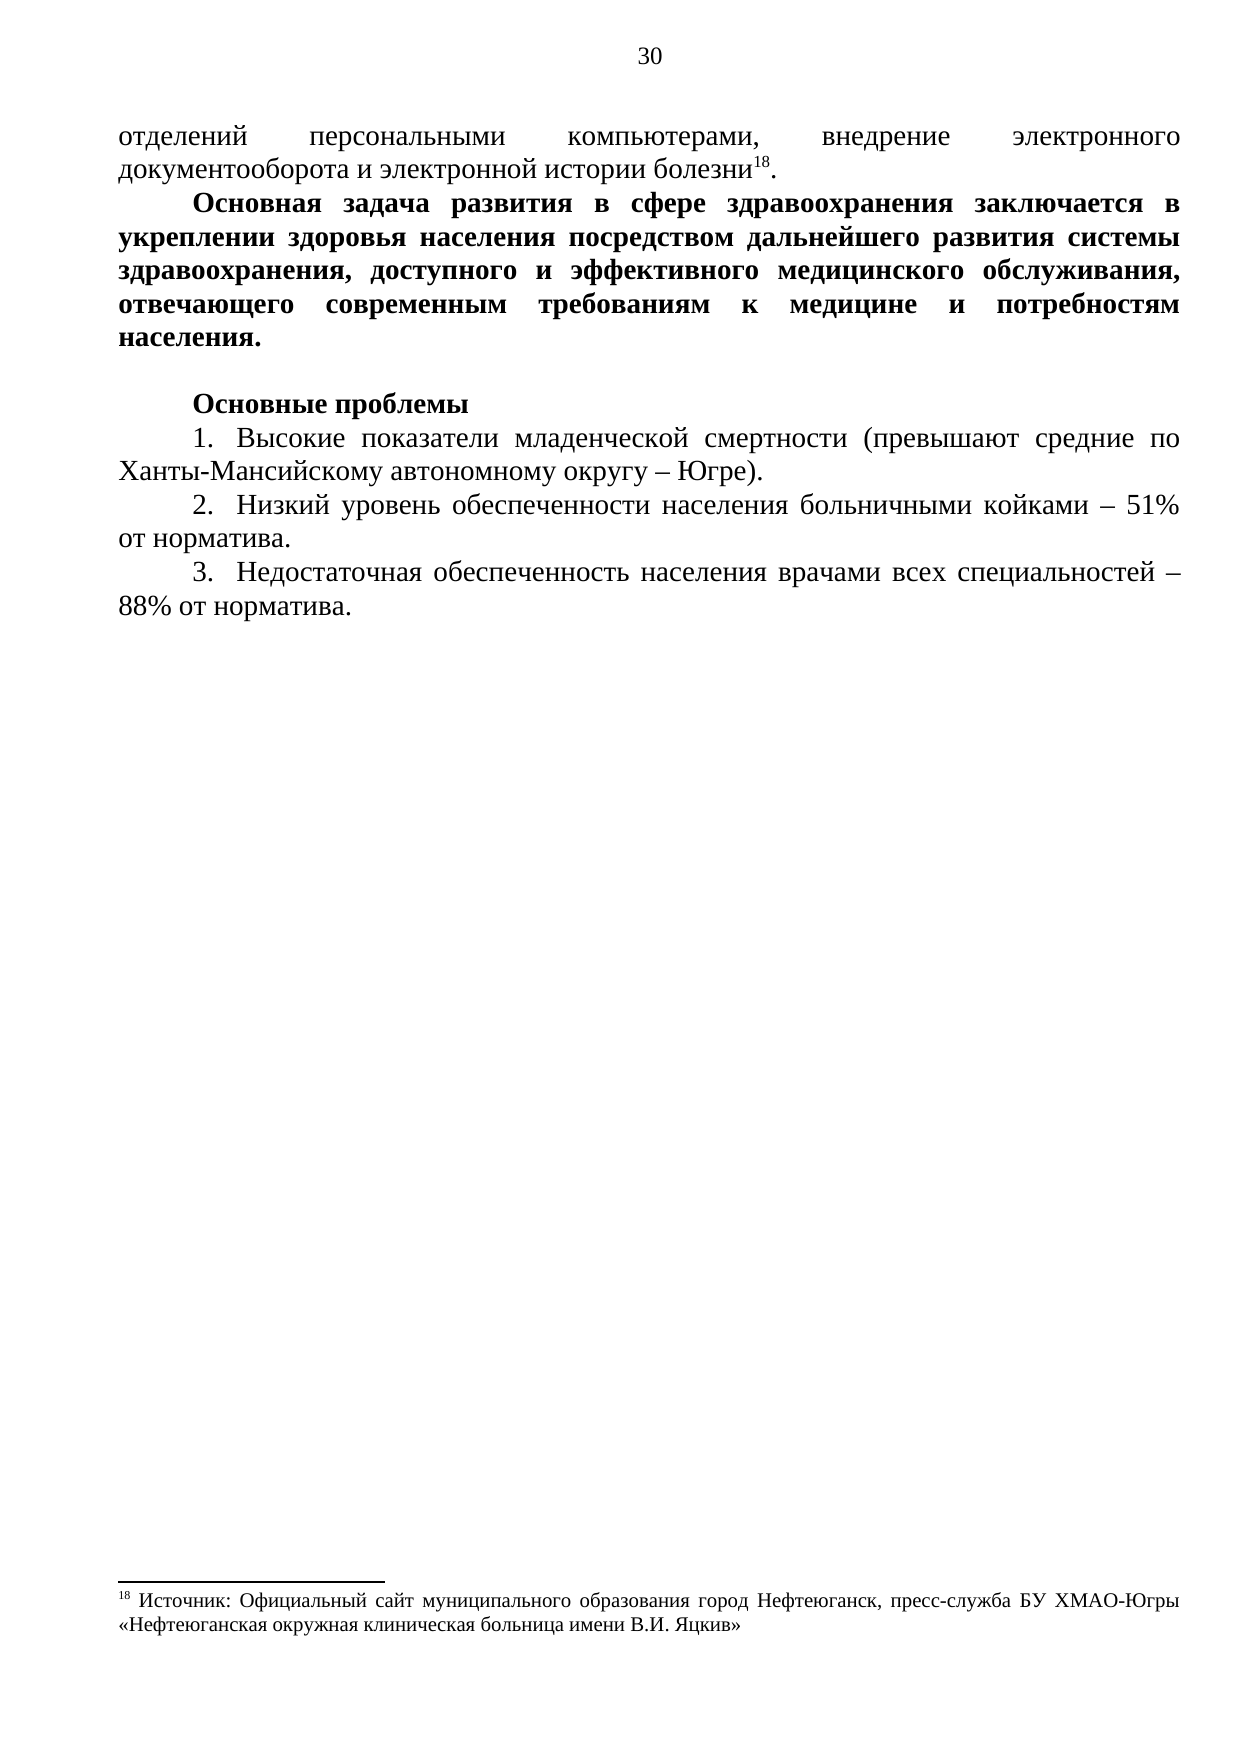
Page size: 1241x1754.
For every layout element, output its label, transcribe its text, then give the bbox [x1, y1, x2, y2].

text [118, 118, 1181, 185]
text Основные проблемы [118, 386, 1181, 420]
list Недостаточная обеспеченность населения врачами всех специальностей – 88% от норматива. [118, 554, 1181, 621]
text Основная задача развития в сфере здравоохранения заключается в укреплении здоровья населения посредством дальнейшего развития системы здравоохранения, доступного и эффективного медицинского обслуживания, отвечающего современным требованиям к медицине и потребностям населения. [118, 185, 1181, 353]
list Высокие показатели младенческой смертности (превышают средние по Ханты-Мансийскому автономному округу – Югре). [118, 420, 1181, 487]
list Низкий уровень обеспеченности населения больничными койками – 51% от норматива. [118, 487, 1181, 554]
